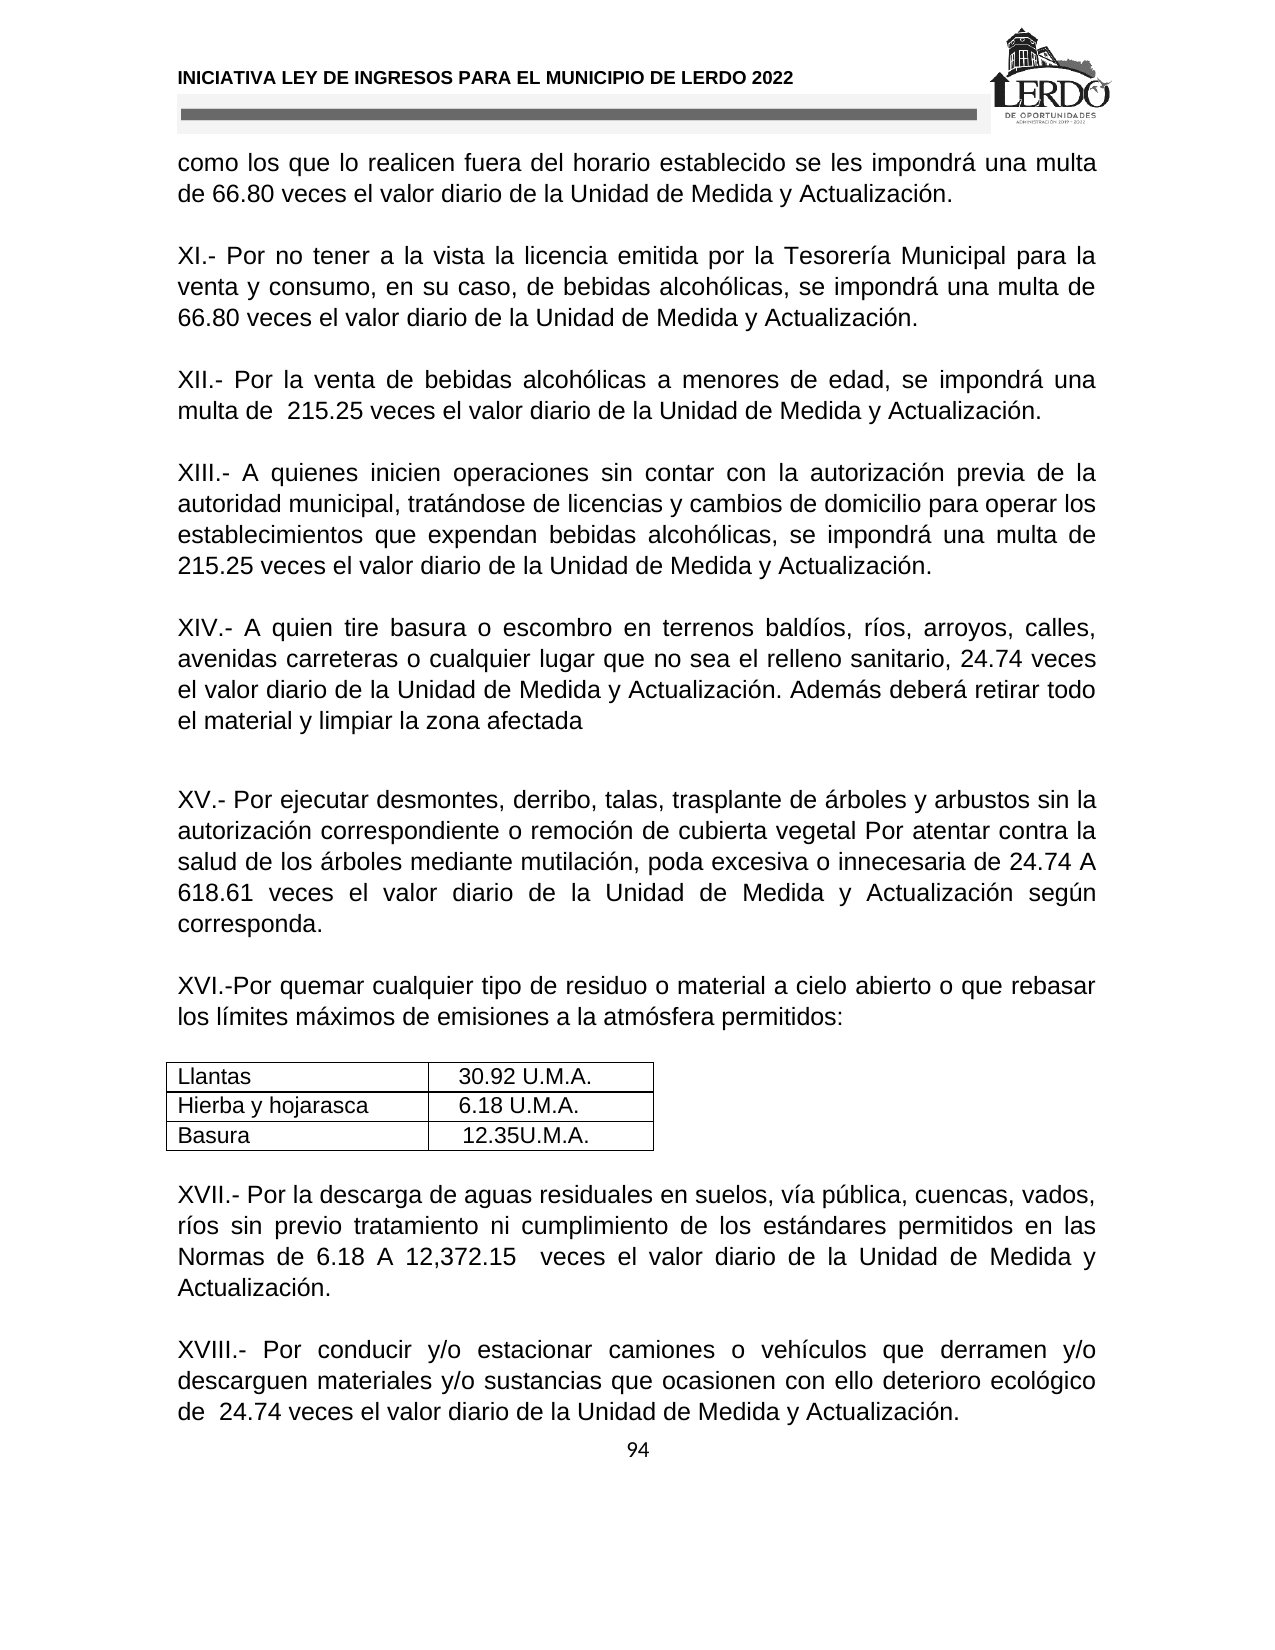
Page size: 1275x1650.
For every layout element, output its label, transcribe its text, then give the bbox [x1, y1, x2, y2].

text XVII.- Por la descarga de aguas residuales en suelos, vía pública, cuencas, vados, ríos sin previo tratamiento ni cumplimiento de los estándares permitidos en las Normas de 6.18 A 12,372.15 veces el valor diario de la Unidad de Medida y Actualización. [177, 1180, 1098, 1302]
picture [177, 24, 1122, 134]
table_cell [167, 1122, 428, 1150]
text XII.- Por la venta de bebidas alcohólicas a menores de edad, se impondrá una multa de 215.25 veces el valor diario de la Unidad de Medida y Actualización. [177, 365, 1098, 425]
text XVI.-Por quemar cualquier tipo de residuo o material a cielo abierto o que rebasar los límites máximos de emisiones a la atmósfera permitidos: [177, 971, 1098, 1031]
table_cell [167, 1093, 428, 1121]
text XV.- Por ejecutar desmontes, derribo, talas, trasplante de árboles y arbustos sin la autorización correspondiente o remoción de cubierta vegetal Por atentar contra la salud de los árboles mediante mutilación, poda excesiva o innecesaria de 24.74 A 618.61 veces el valor diario de la Unidad de Medida y Actualización según corresponda. [177, 785, 1098, 938]
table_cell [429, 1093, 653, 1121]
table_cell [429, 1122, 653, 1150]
text XI.- Por no tener a la vista la licencia emitida por la Tesorería Municipal para la venta y consumo, en su caso, de bebidas alcohólicas, se impondrá una multa de 66.80 veces el valor diario de la Unidad de Medida y Actualización. [177, 241, 1098, 332]
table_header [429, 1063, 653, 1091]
text XVIII.- Por conducir y/o estacionar camiones o vehículos que derramen y/o descarguen materiales y/o sustancias que ocasionen con ello deterioro ecológico de 24.74 veces el valor diario de la Unidad de Medida y Actualización. [177, 1335, 1098, 1426]
text XIII.- A quienes inicien operaciones sin contar con la autorización previa de la autoridad municipal, tratándose de licencias y cambios de domicilio para operar los establecimientos que expendan bebidas alcohólicas, se impondrá una multa de 215.25 veces el valor diario de la Unidad de Medida y Actualización. [177, 458, 1098, 580]
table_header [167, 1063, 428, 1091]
text XIV.- A quien tire basura o escombro en terrenos baldíos, ríos, arroyos, calles, avenidas carreteras o cualquier lugar que no sea el relleno sanitario, 24.74 veces el valor diario de la Unidad de Medida y Actualización. Además deberá retirar todo el material y limpiar la zona afectada [177, 613, 1098, 735]
